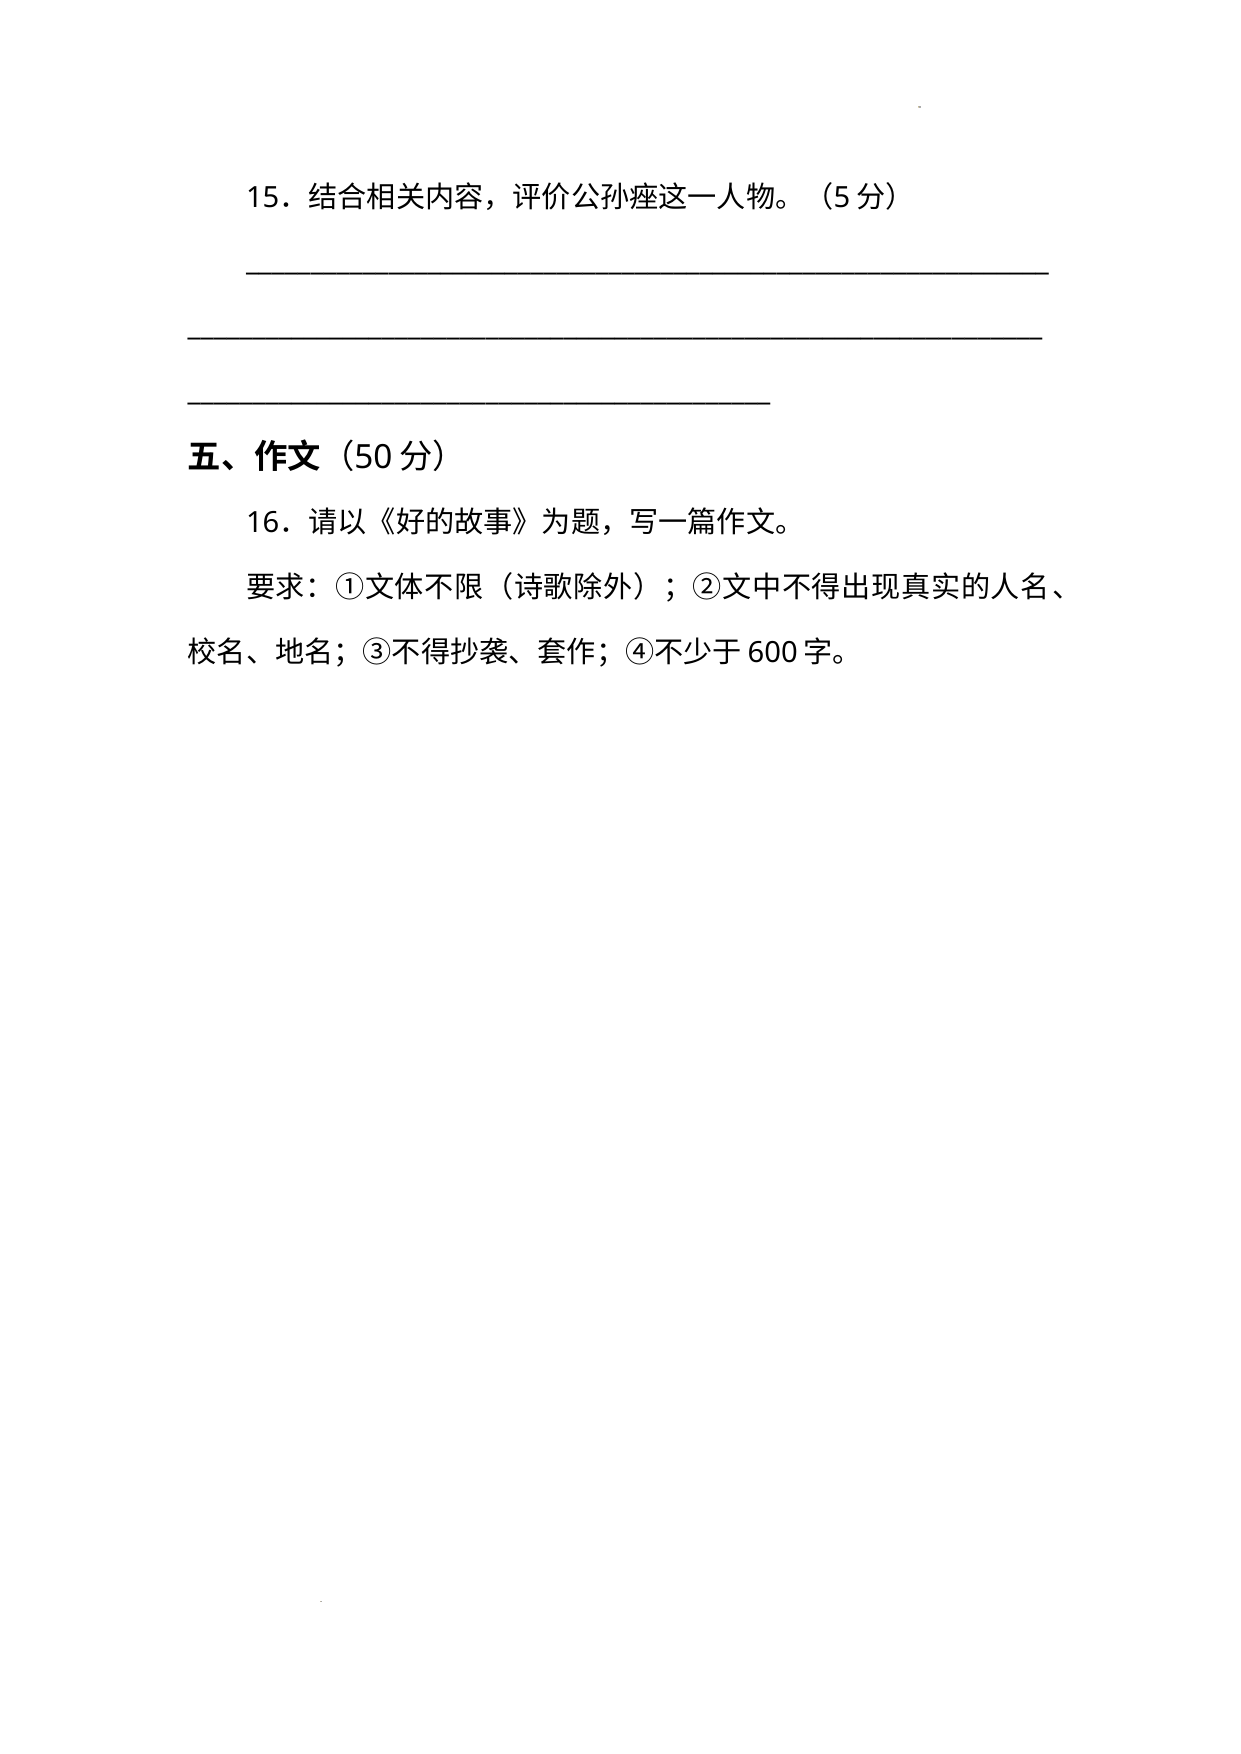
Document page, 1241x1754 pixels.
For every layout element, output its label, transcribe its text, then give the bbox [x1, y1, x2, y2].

text _____________________________________________________________________________________________________________________________________________________________________________ [187, 227, 1053, 422]
text 15．结合相关内容，评价公孙痤这一人物。（5分） [187, 162, 1053, 227]
text 五、作文（50分） [187, 422, 1053, 487]
text 要求：①文体不限（诗歌除外）；②文中不得出现真实的人名、校名、地名；③不得抄袭、套作；④不少于600字。 [187, 552, 1053, 682]
text 16．请以《好的故事》为题，写一篇作文。 [187, 487, 1053, 552]
